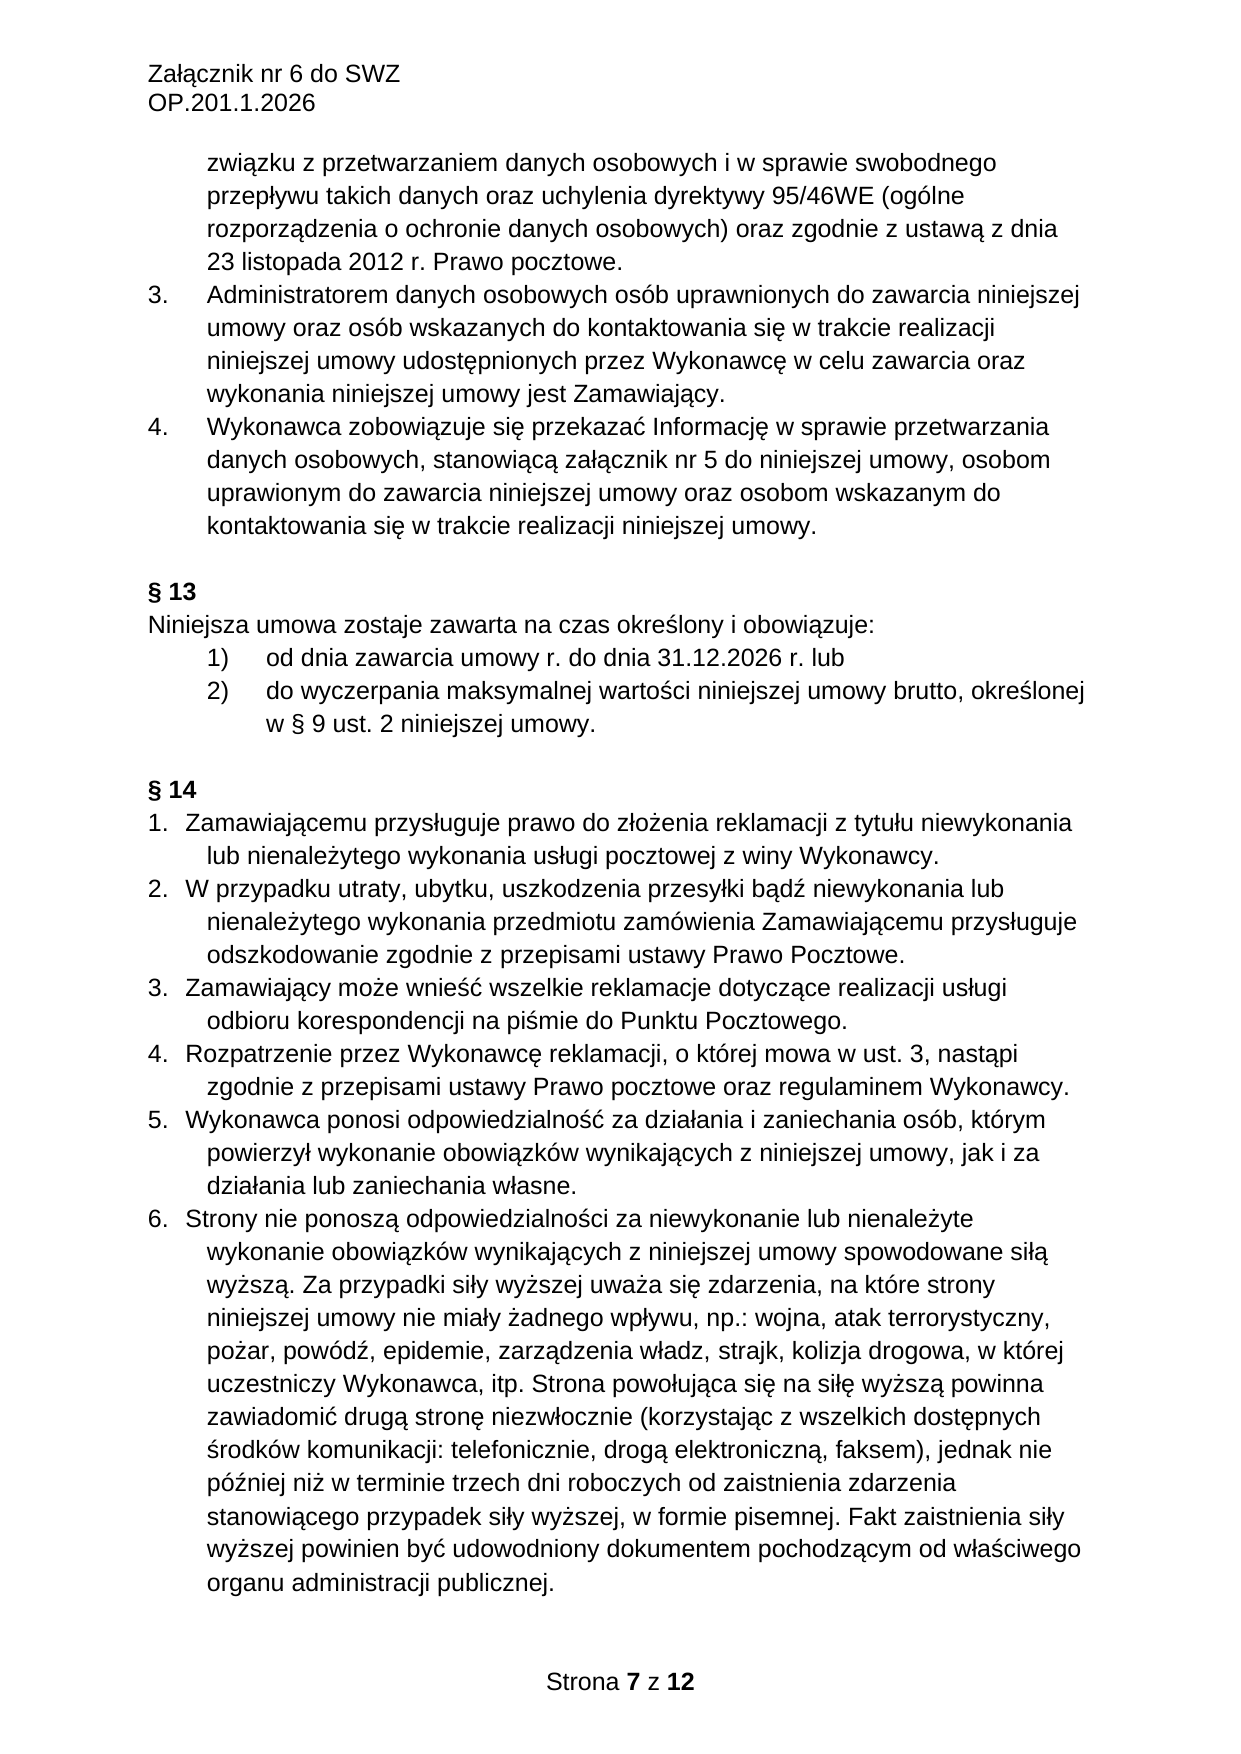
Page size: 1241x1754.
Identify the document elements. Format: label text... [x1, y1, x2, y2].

text Niniejsza umowa zostaje zawarta na czas określony i obowiązuje: [148, 610, 1093, 639]
list Administratorem danych osobowych osób uprawnionych do zawarcia niniejszej umowy oraz osób wskazanych do kontaktowania się w trakcie realizacji niniejszej umowy udostępnionych przez Wykonawcę w celu zawarcia oraz wykonania niniejszej umowy jest Zamawiający. [148, 280, 1093, 407]
list W przypadku utraty, ubytku, uszkodzenia przesyłki bądź niewykonania lub nienależytego wykonania przedmiotu zamówienia Zamawiającemu przysługuje odszkodowanie zgodnie z przepisami ustawy Prawo Pocztowe. [148, 874, 1093, 969]
list Rozpatrzenie przez Wykonawcę reklamacji, o której mowa w ust. 3, nastąpi zgodnie z przepisami ustawy Prawo pocztowe oraz regulaminem Wykonawcy. [148, 1039, 1093, 1101]
list od dnia zawarcia umowy r. do dnia 31.12.2026 r. lub [207, 643, 1093, 672]
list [148, 148, 1093, 275]
list Strony nie ponoszą odpowiedzialności za niewykonanie lub nienależyte wykonanie obowiązków wynikających z niniejszej umowy spowodowane siłą wyższą. Za przypadki siły wyższej uważa się zdarzenia, na które strony niniejszej umowy nie miały żadnego wpływu, np.: wojna, atak terrorystyczny, pożar, powódź, epidemie, zarządzenia władz, strajk, kolizja drogowa, w której uczestniczy Wykonawca, itp. Strona powołująca się na siłę wyższą powinna zawiadomić drugą stronę niezwłocznie (korzystając z wszelkich dostępnych środków komunikacji: telefonicznie, drogą elektroniczną, faksem), jednak nie później niż w terminie trzech dni roboczych od zaistnienia zdarzenia stanowiącego przypadek siły wyższej, w formie pisemnej. Fakt zaistnienia siły wyższej powinien być udowodniony dokumentem pochodzącym od właściwego organu administracji publicznej. [148, 1204, 1093, 1596]
list Wykonawca ponosi odpowiedzialność za działania i zaniechania osób, którym powierzył wykonanie obowiązków wynikających z niniejszej umowy, jak i za działania lub zaniechania własne. [148, 1105, 1093, 1200]
text § 14 [148, 775, 1093, 804]
list do wyczerpania maksymalnej wartości niniejszej umowy brutto, określonej w § 9 ust. 2 niniejszej umowy. [207, 676, 1093, 738]
list Zamawiającemu przysługuje prawo do złożenia reklamacji z tytułu niewykonania lub nienależytego wykonania usługi pocztowej z winy Wykonawcy. [148, 808, 1093, 870]
list Wykonawca zobowiązuje się przekazać Informację w sprawie przetwarzania danych osobowych, stanowiącą załącznik nr 5 do niniejszej umowy, osobom uprawionym do zawarcia niniejszej umowy oraz osobom wskazanym do kontaktowania się w trakcie realizacji niniejszej umowy. [148, 412, 1093, 539]
list Zamawiający może wnieść wszelkie reklamacje dotyczące realizacji usługi odbioru korespondencji na piśmie do Punktu Pocztowego. [148, 973, 1093, 1035]
text § 13 [148, 577, 1093, 606]
